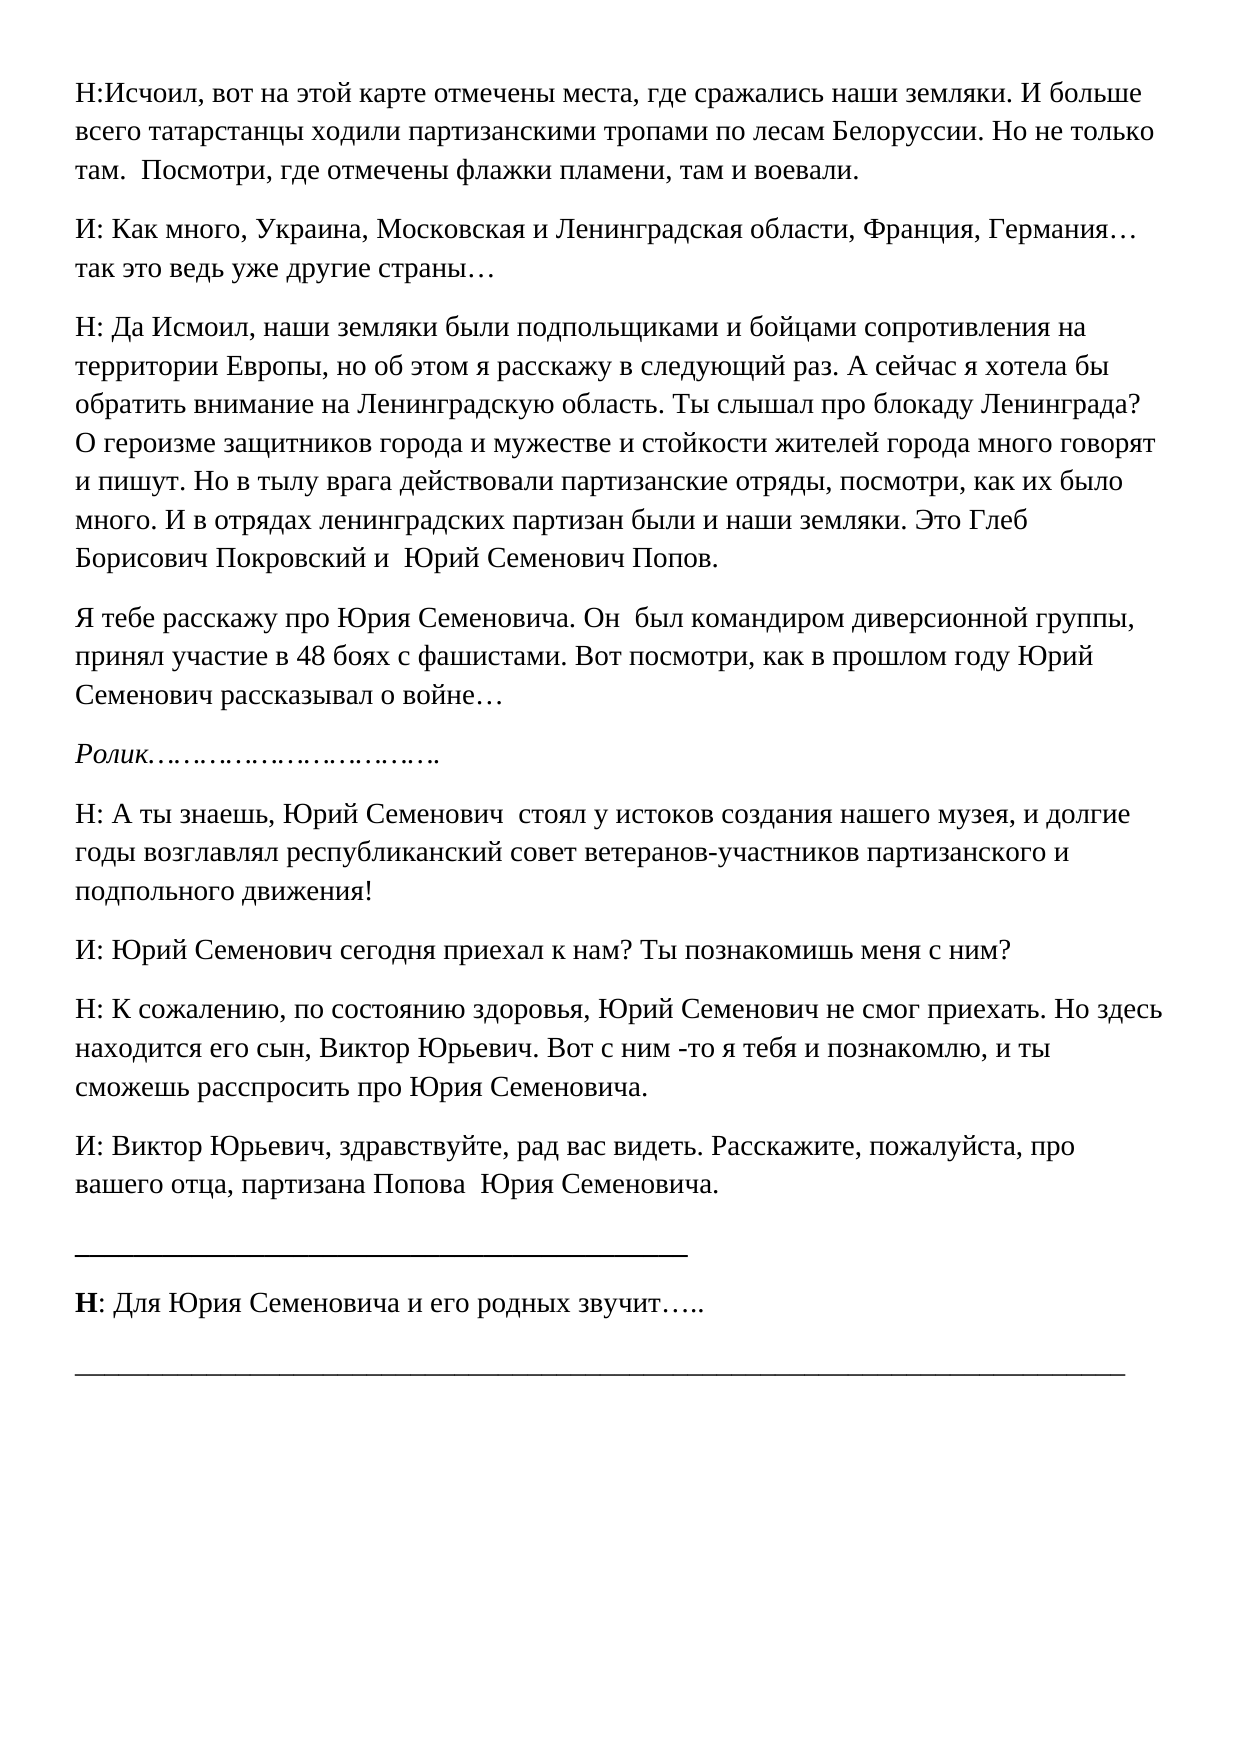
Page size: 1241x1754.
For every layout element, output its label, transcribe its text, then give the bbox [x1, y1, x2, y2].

text Н:Исчоил, вот на этой карте отмечены места, где сражались наши земляки. И больше всего татарстанцы ходили партизанскими тропами по лесам Белоруссии. Но не только там. Посмотри, где отмечены флажки пламени, там и воевали. [75, 75, 1165, 186]
text Н: Для Юрия Семеновича и его родных звучит….. [75, 1285, 1165, 1319]
text __________________________________________ [75, 1226, 1165, 1259]
text И: Как много, Украина, Московская и Ленинградская области, Франция, Германия… так это ведь уже другие страны… [75, 211, 1165, 283]
text Н: Да Исмоил, наши земляки были подпольщиками и бойцами сопротивления на территории Европы, но об этом я расскажу в следующий раз. А сейчас я хотела бы обратить внимание на Ленинградскую область. Ты слышал про блокаду Ленинграда? О героизме защитников города и мужестве и стойкости жителей города много говорят и пишут. Но в тылу врага действовали партизанские отряды, посмотри, как их было много. И в отрядах ленинградских партизан были и наши земляки. Это Глеб Борисович Покровский и Юрий Семенович Попов. [75, 309, 1165, 574]
text Н: К сожалению, по состоянию здоровья, Юрий Семенович не смог приехать. Но здесь находится его сын, Виктор Юрьевич. Вот с ним -то я тебя и познакомлю, и ты сможешь расспросить про Юрия Семеновича. [75, 992, 1165, 1102]
text ________________________________________________________________________ [75, 1345, 1165, 1378]
text И: Юрий Семенович сегодня приехал к нам? Ты познакомишь меня с ним? [75, 932, 1165, 966]
text И: Виктор Юрьевич, здравствуйте, рад вас видеть. Расскажите, пожалуйста, про вашего отца, партизана Попова Юрия Семеновича. [75, 1128, 1165, 1200]
text Я тебе расскажу про Юрия Семеновича. Он был командиром диверсионной группы, принял участие в 48 боях с фашистами. Вот посмотри, как в прошлом году Юрий Семенович рассказывал о войне… [75, 600, 1165, 711]
text Ролик……………………………. [75, 736, 1165, 770]
text Н: А ты знаешь, Юрий Семенович стоял у истоков создания нашего музея, и долгие годы возглавлял республиканский совет ветеранов-участников партизанского и подпольного движения! [75, 796, 1165, 906]
